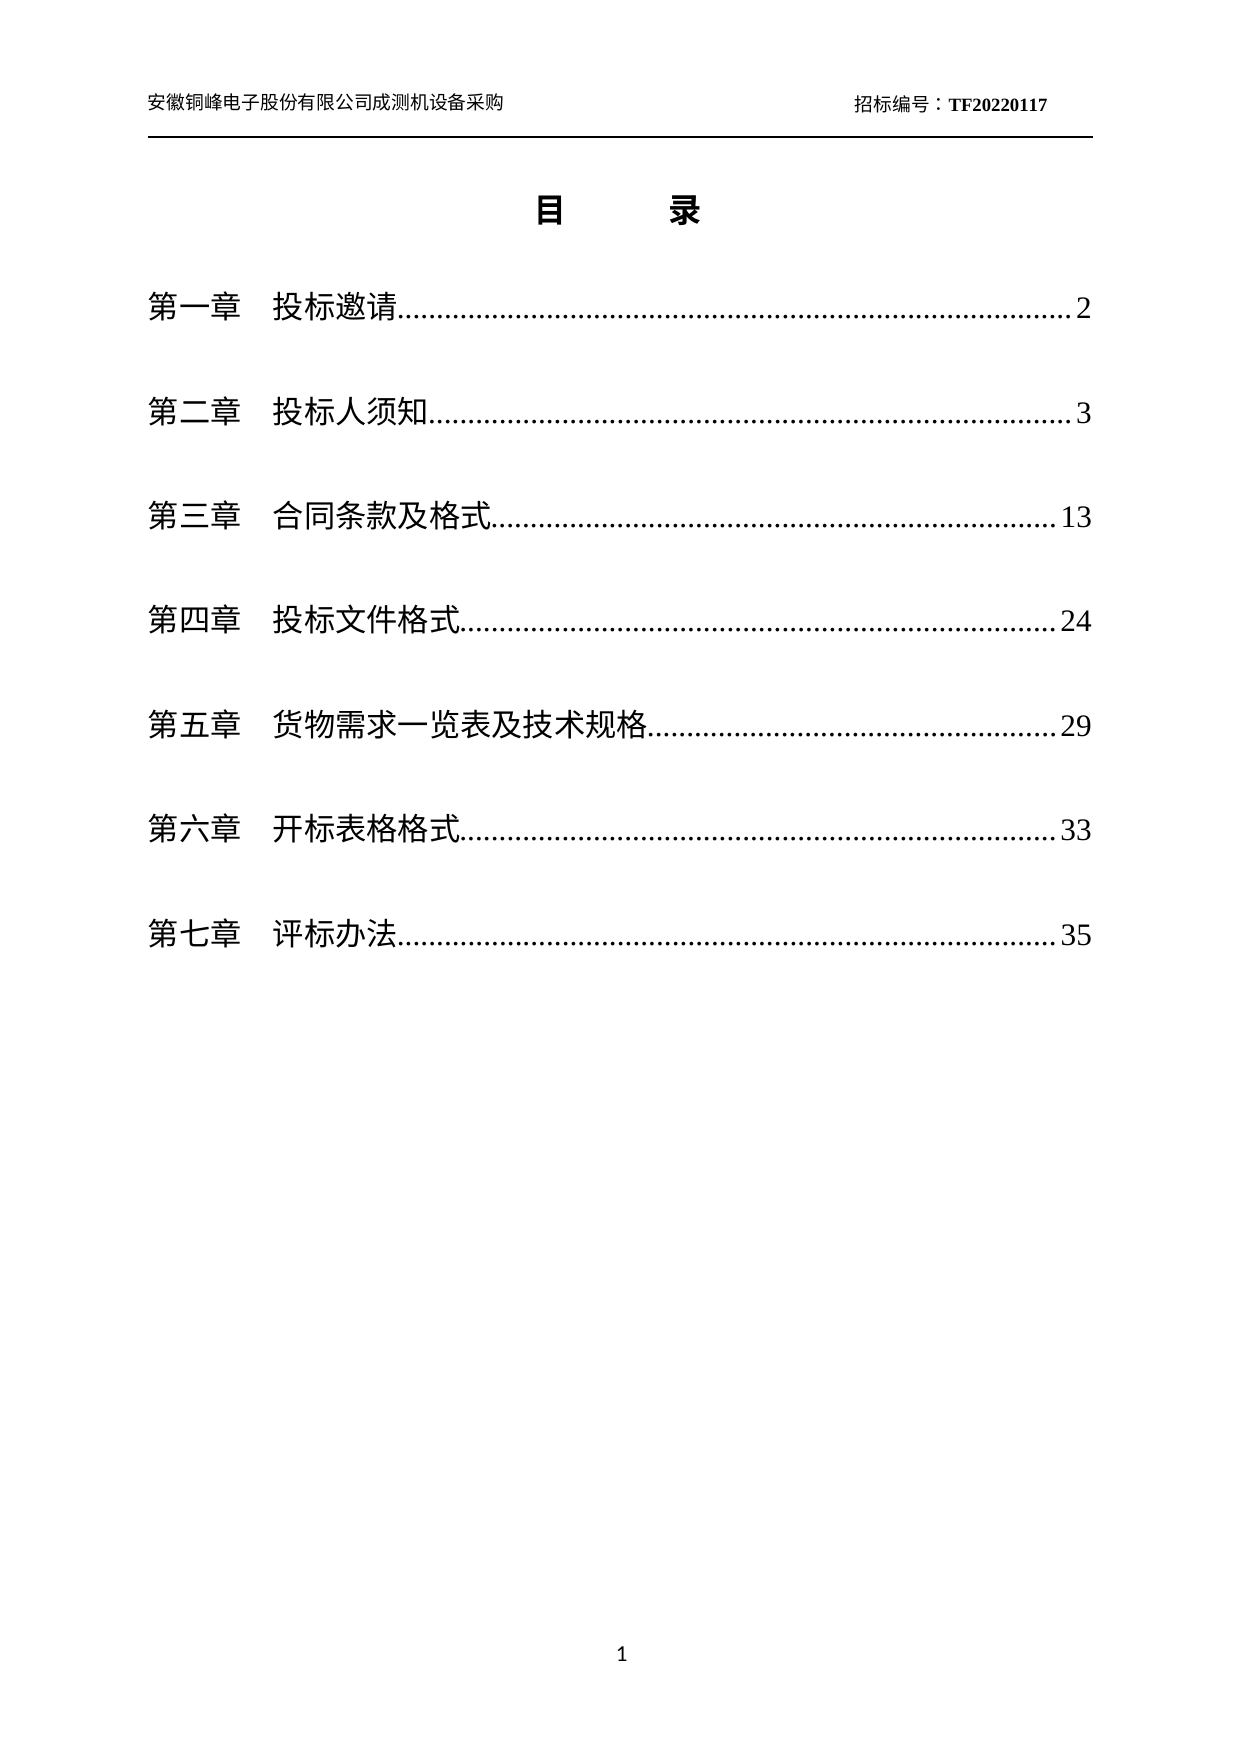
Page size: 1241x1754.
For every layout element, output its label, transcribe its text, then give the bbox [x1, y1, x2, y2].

text 目 录 [135, 184, 1101, 232]
